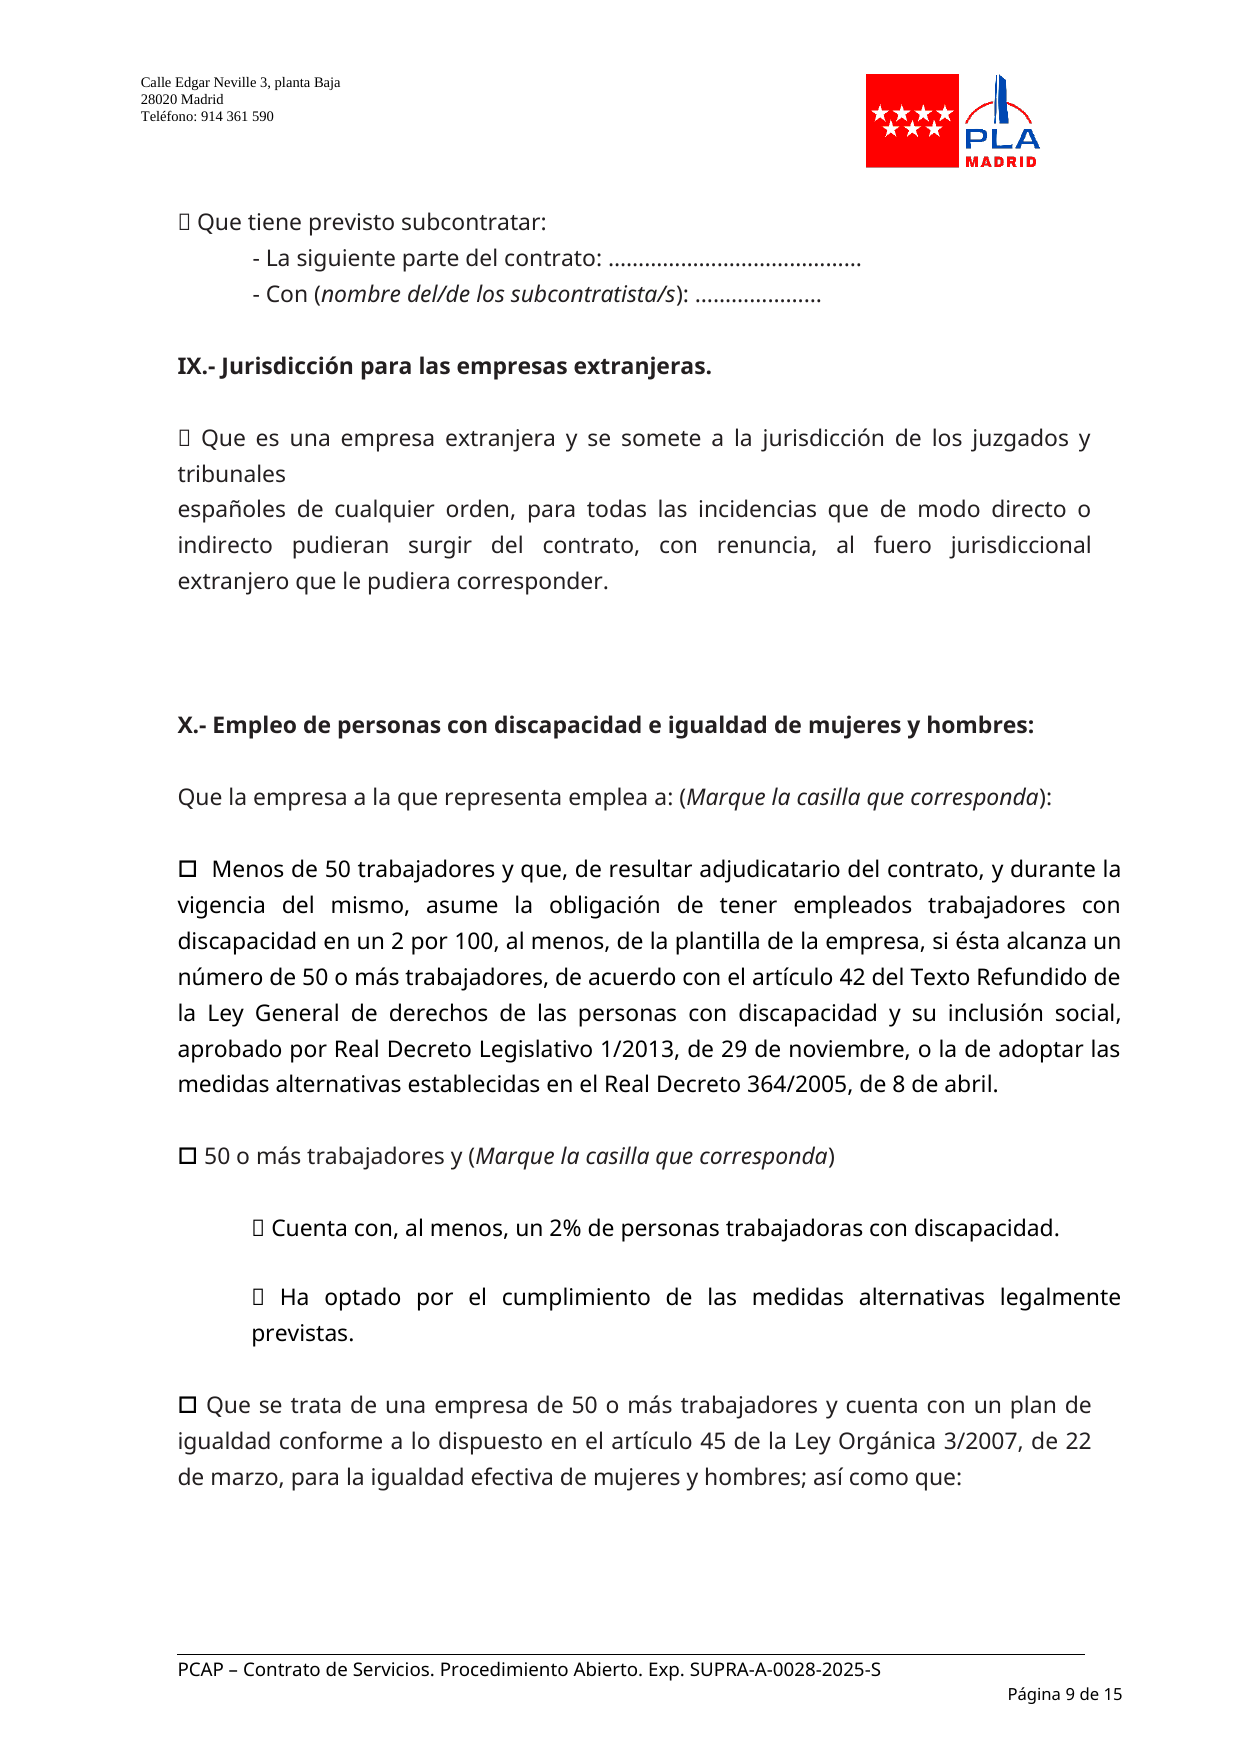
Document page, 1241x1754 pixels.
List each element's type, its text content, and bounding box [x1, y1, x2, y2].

text Que se trata de una empresa de 50 o más trabajadores y cuenta con un plan de igualdad conforme a lo dispuesto en el artículo 45 de la Ley Orgánica 3/2007, de 22 de marzo, para la igualdad efectiva de mujeres y hombres; así como que: [177, 1389, 1093, 1492]
text X.- Empleo de personas con discapacidad e igualdad de mujeres y hombres: [177, 709, 1093, 740]
text 􀂆 Que tiene previsto subcontratar: [177, 206, 1093, 237]
text españoles de cualquier orden, para todas las incidencias que de modo directo o indirecto pudieran surgir del contrato, con renuncia, al fuero jurisdiccional extranjero que le pudiera corresponder. [177, 493, 1093, 597]
text 50 o más trabajadores y (Marque la casilla que corresponda) [177, 1140, 1093, 1172]
text IX.- Jurisdicción para las empresas extranjeras. [177, 350, 1093, 381]
text Que la empresa a la que representa emplea a: (Marque la casilla que corresponda): [177, 781, 1093, 812]
text - Con (nombre del/de los subcontratista/s): ………………… [177, 278, 1093, 309]
text  Ha optado por el cumplimiento de las medidas alternativas legalmente previstas. [251, 1281, 1122, 1348]
text - La siguiente parte del contrato: …………………………………… [177, 242, 1093, 273]
picture [865, 73, 1042, 168]
text 􀂆 Que es una empresa extranjera y se somete a la jurisdicción de los juzgados y tribunales [177, 422, 1093, 489]
text  Cuenta con, al menos, un 2% de personas trabajadoras con discapacidad. [177, 1212, 1122, 1243]
text Menos de 50 trabajadores y que, de resultar adjudicatario del contrato, y durante la vigencia del mismo, asume la obligación de tener empleados trabajadores con discapacidad en un 2 por 100, al menos, de la plantilla de la empresa, si ésta alcanza un número de 50 o más trabajadores, de acuerdo con el artículo 42 del Texto Refundido de la Ley General de derechos de las personas con discapacidad y su inclusión social, aprobado por Real Decreto Legislativo 1/2013, de 29 de noviembre, o la de adoptar las medidas alternativas establecidas en el Real Decreto 364/2005, de 8 de abril. [177, 853, 1122, 1100]
